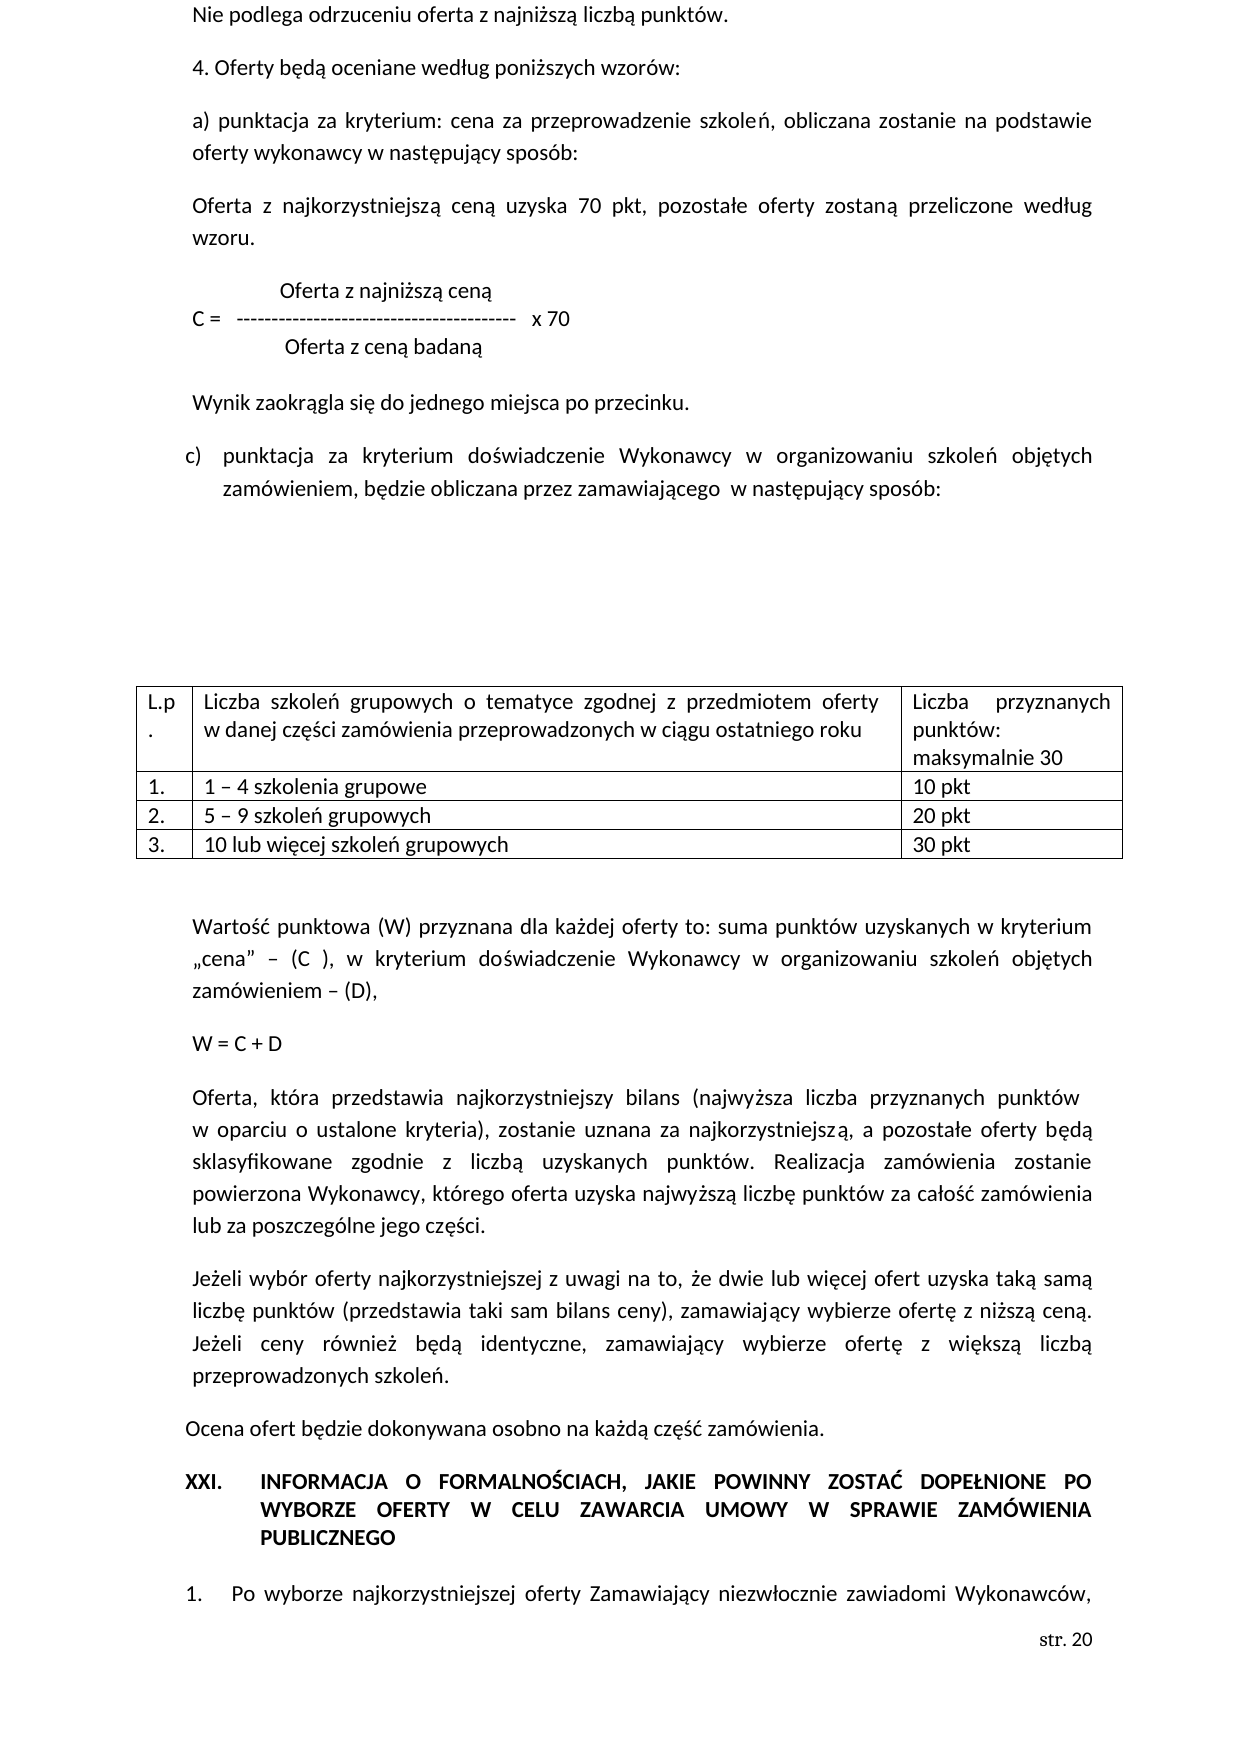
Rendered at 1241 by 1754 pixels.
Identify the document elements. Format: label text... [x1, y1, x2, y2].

list INFORMACJA O FORMALNOŚCIACH, JAKIE POWINNY ZOSTAĆ DOPEŁNIONE PO WYBORZE OFERTY W CELU ZAWARCIA UMOWY W SPRAWIE ZAMÓWIENIA PUBLICZNEGO [185, 1467, 1092, 1551]
table_cell 1 – 4 szkolenia grupowe [193, 772, 901, 800]
table_cell 30 pkt [902, 830, 1122, 858]
table_header L.p. [137, 687, 192, 771]
table_cell 10 lub więcej szkoleń grupowych [193, 830, 901, 858]
table_cell 3. [137, 830, 192, 858]
table_cell 1. [137, 772, 192, 800]
text Oferta, która przedstawia najkorzystniejszy bilans (najwyższa liczba przyznanych punktów w oparciu o ustalone kryteria), zostanie uznana za najkorzystniejszą, a pozostałe oferty będą sklasyfikowane zgodnie z liczbą uzyskanych punktów. Realizacja zamówienia zostanie powierzona Wykonawcy, którego oferta uzyska najwyższą liczbę punktów za całość zamówienia lub za poszczególne jego części. [192, 1083, 1092, 1239]
text Nie podlega odrzuceniu oferta z najniższą liczbą punktów. [148, 0, 1092, 28]
text Oferta z najkorzystniejszą ceną uzyska 70 pkt, pozostałe oferty zostaną przeliczone według wzoru. [192, 191, 1092, 251]
text Oferta z najniższą ceną [192, 276, 1092, 304]
text Jeżeli wybór oferty najkorzystniejszej z uwagi na to, że dwie lub więcej ofert uzyska taką samą liczbę punktów (przedstawia taki sam bilans ceny), zamawiający wybierze ofertę z niższą ceną. Jeżeli ceny również będą identyczne, zamawiający wybierze ofertę z większą liczbą przeprowadzonych szkoleń. [192, 1264, 1092, 1389]
text Ocena ofert będzie dokonywana osobno na każdą część zamówienia. [148, 1414, 1092, 1442]
text Wynik zaokrągla się do jednego miejsca po przecinku. [148, 388, 1092, 417]
text W = C + D [148, 1029, 1092, 1058]
table_header Liczba szkoleń grupowych o tematyce zgodnej z przedmiotem oferty w danej części zamówienia przeprowadzonych w ciągu ostatniego roku [193, 687, 901, 771]
table_header Liczba przyznanych punktów: maksymalnie 30 [902, 687, 1122, 771]
text Oferta z ceną badaną [148, 332, 1092, 361]
text a) punktacja za kryterium: cena za przeprowadzenie szkoleń, obliczana zostanie na podstawie oferty wykonawcy w następujący sposób: [192, 106, 1092, 166]
table_cell 10 pkt [902, 772, 1122, 800]
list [185, 1579, 1092, 1607]
text 4. Oferty będą oceniane według poniższych wzorów: [148, 53, 1092, 81]
table_cell 5 – 9 szkoleń grupowych [193, 801, 901, 829]
text Wartość punktowa (W) przyznana dla każdej oferty to: suma punktów uzyskanych w kryterium „cena” – (C ), w kryterium doświadczenie Wykonawcy w organizowaniu szkoleń objętych zamówieniem – (D), [192, 912, 1092, 1004]
text C = ---------------------------------------- x 70 [148, 304, 1092, 332]
table_cell 2. [137, 801, 192, 829]
table_cell 20 pkt [902, 801, 1122, 829]
list punktacja za kryterium doświadczenie Wykonawcy w organizowaniu szkoleń objętych zamówieniem, będzie obliczana przez zamawiającego w następujący sposób: [185, 442, 1092, 502]
